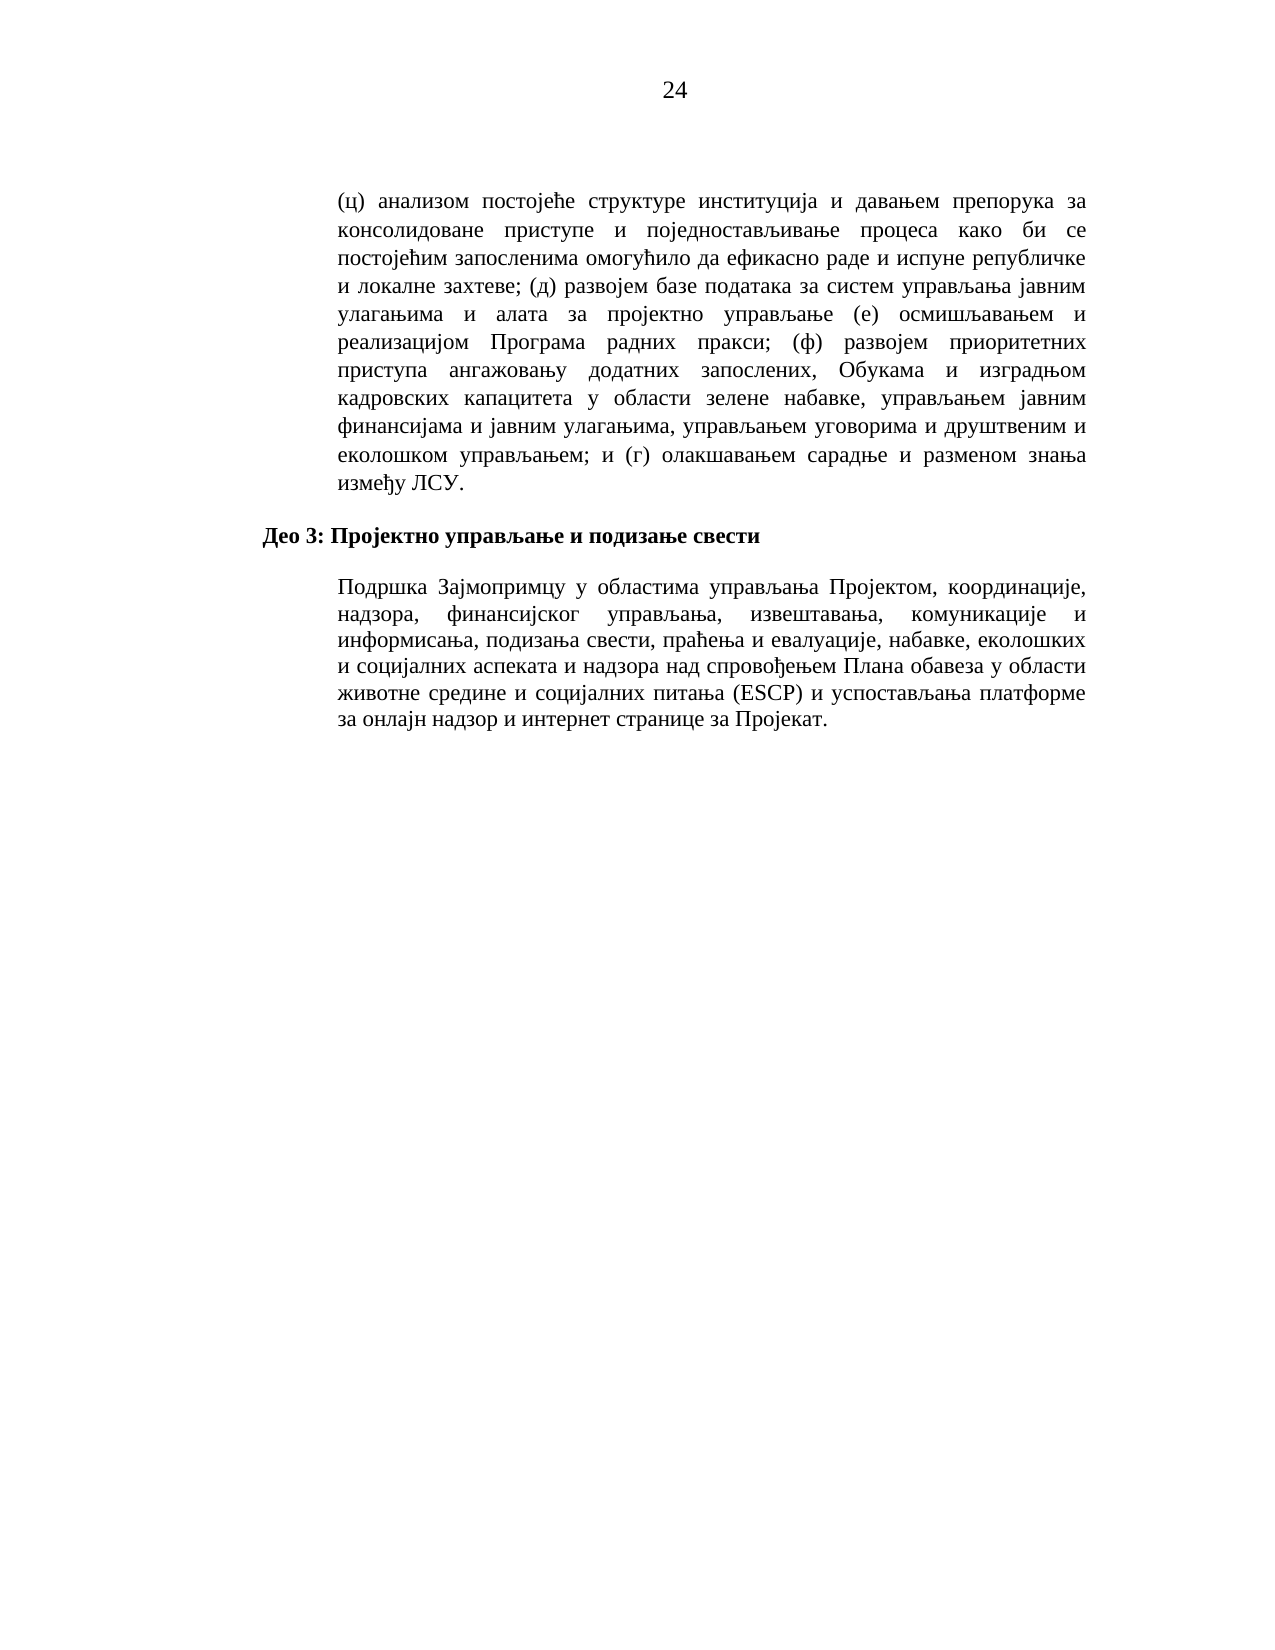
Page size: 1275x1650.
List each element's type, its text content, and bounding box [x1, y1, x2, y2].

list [262, 187, 1087, 495]
list Подршка Зајмопримцу у областима управљања Пројектом, координације, надзора, финансијског управљања, извештавања, комуникације и информисања, подизања свести, праћења и евалуације, набавке, еколошких и социјалних аспеката и надзора над спровођењем Плана обавеза у области животне средине и социјалних питања (ESCP) и успостављања платформе за онлајн надзор и интернет странице за Пројекат. [337, 573, 1087, 731]
text Део 3: Пројектно управљање и подизање свести [262, 522, 1087, 548]
